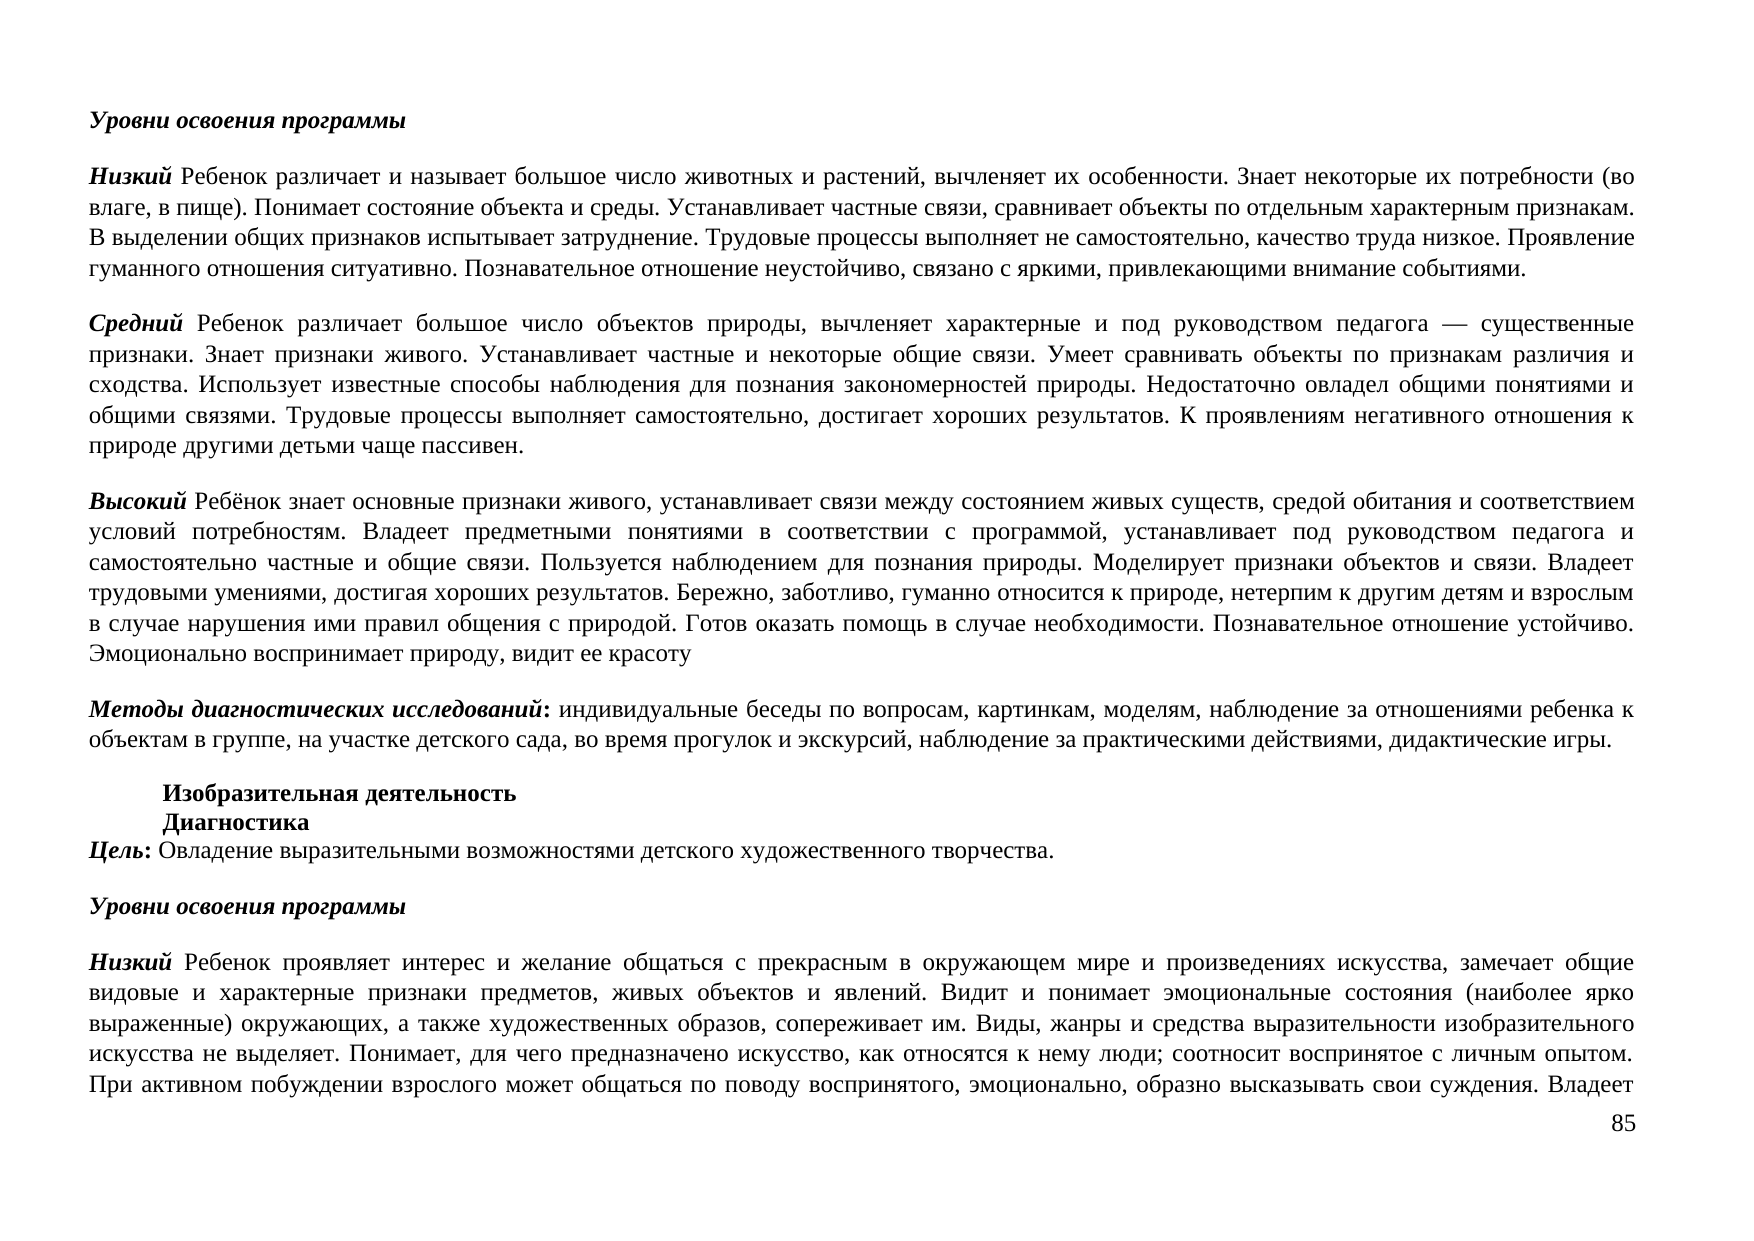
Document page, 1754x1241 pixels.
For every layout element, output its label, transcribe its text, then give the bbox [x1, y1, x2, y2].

text Изобразительная деятельность [89, 778, 1636, 807]
text Низкий Ребенок различает и называет большое число животных и растений, вычленяет их особенности. Знает некоторые их потребности (во влаге, в пище). Понимает состояние объекта и среды. Устанавливает частные связи, сравнивает объекты по отдельным характерным признакам. В выделении общих признаков испытывает затруднение. Трудовые процессы выполняет не самостоятельно, качество труда низкое. Проявление гуманного отношения ситуативно. Познавательное отношение неустойчиво, связано с яркими, привлекающими внимание событиями. [89, 159, 1636, 281]
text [89, 945, 1636, 1097]
text Уровни освоения программы [89, 889, 1636, 920]
text Высокий Ребёнок знает основные признаки живого, устанавливает связи между состоянием живых существ, средой обитания и соответствием условий потребностям. Владеет предметными понятиями в соответствии с программой, устанавливает под руководством педагога и самостоятельно частные и общие связи. Пользуется наблюдением для познания природы. Моделирует признаки объектов и связи. Владеет трудовыми умениями, достигая хороших результатов. Бережно, заботливо, гуманно относится к природе, нетерпим к другим детям и взрослым в случае нарушения ими правил общения с природой. Готов оказать помощь в случае необходимости. Познавательное отношение устойчиво. Эмоционально воспринимает природу, видит ее красоту [89, 484, 1636, 667]
text Диагностика [89, 807, 1636, 836]
text Средний Ребенок различает большое число объектов природы, вычленяет характерные и под руководством педагога — существенные признаки. Знает признаки живого. Устанавливает частные и некоторые общие связи. Умеет сравнивать объекты по признакам различия и сходства. Использует известные способы наблюдения для познания закономерностей природы. Недостаточно овладел общими понятиями и общими связями. Трудовые процессы выполняет самостоятельно, достигает хороших результатов. К проявлениям негативного отношения к природе другими детьми чаще пассивен. [89, 306, 1636, 459]
text Цель: Овладение выразительными возможностями детского художественного творчества. [89, 836, 1636, 864]
text Методы диагностических исследований: индивидуальные беседы по вопросам, картинкам, моделям, наблюдение за отношениями ребенка к объектам в группе, на участке детского сада, во время прогулок и экскурсий, наблюдение за практическими действиями, дидактические игры. [89, 692, 1636, 753]
text Уровни освоения программы [89, 104, 1636, 134]
